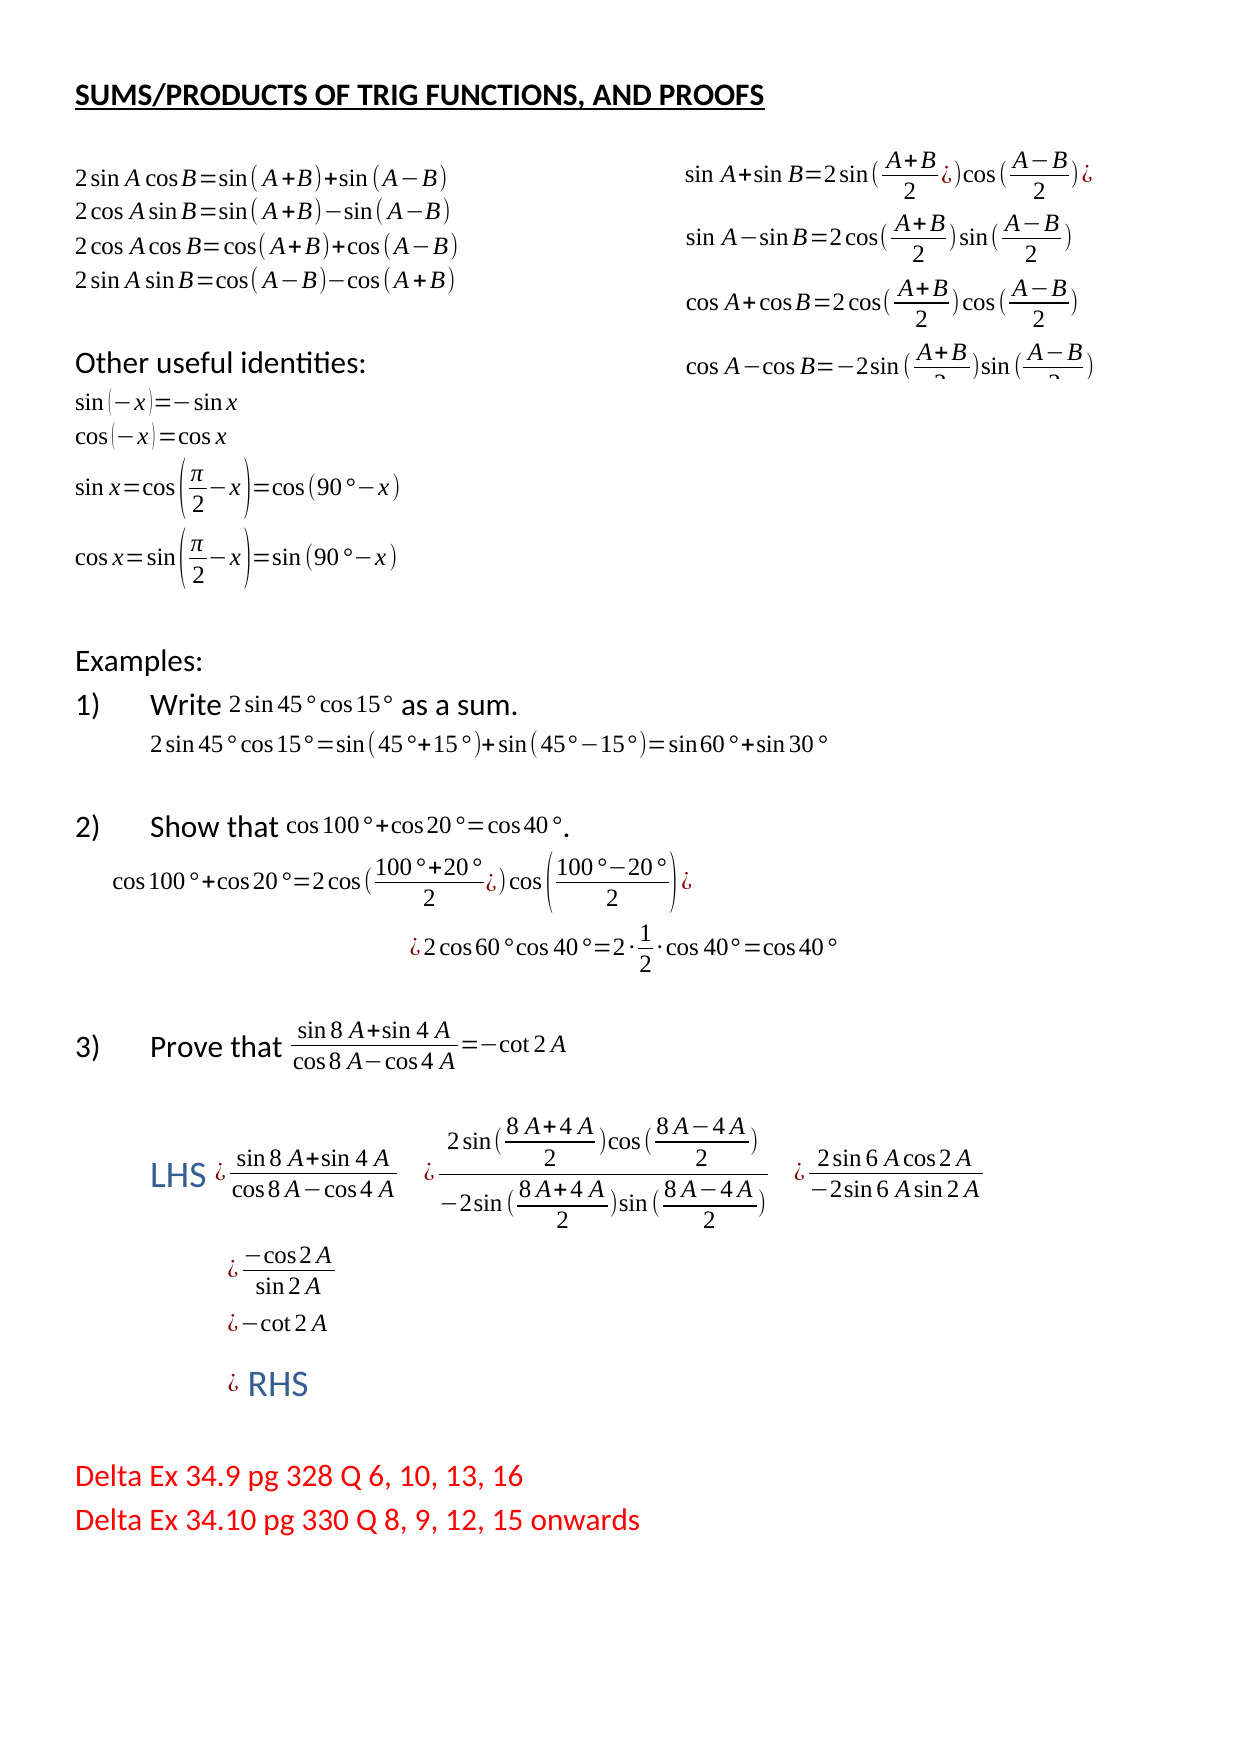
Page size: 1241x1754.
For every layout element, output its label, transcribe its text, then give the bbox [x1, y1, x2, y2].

list Prove that [75, 1016, 1165, 1075]
list Show that . [75, 807, 1165, 845]
text Examples: [75, 641, 1165, 679]
text SUMS/PRODUCTS OF TRIG FUNCTIONS, AND PROOFS [75, 75, 1165, 113]
list Write as a sum. [75, 685, 1165, 723]
text LHS [75, 1113, 1165, 1235]
text Delta Ex 34.9 pg 328 Q 6, 10, 13, 16 [75, 1457, 1165, 1495]
text RHS [75, 1360, 1165, 1406]
text Other useful identities: [75, 343, 666, 381]
text Delta Ex 34.10 pg 330 Q 8, 9, 12, 15 onwards [75, 1500, 1165, 1538]
